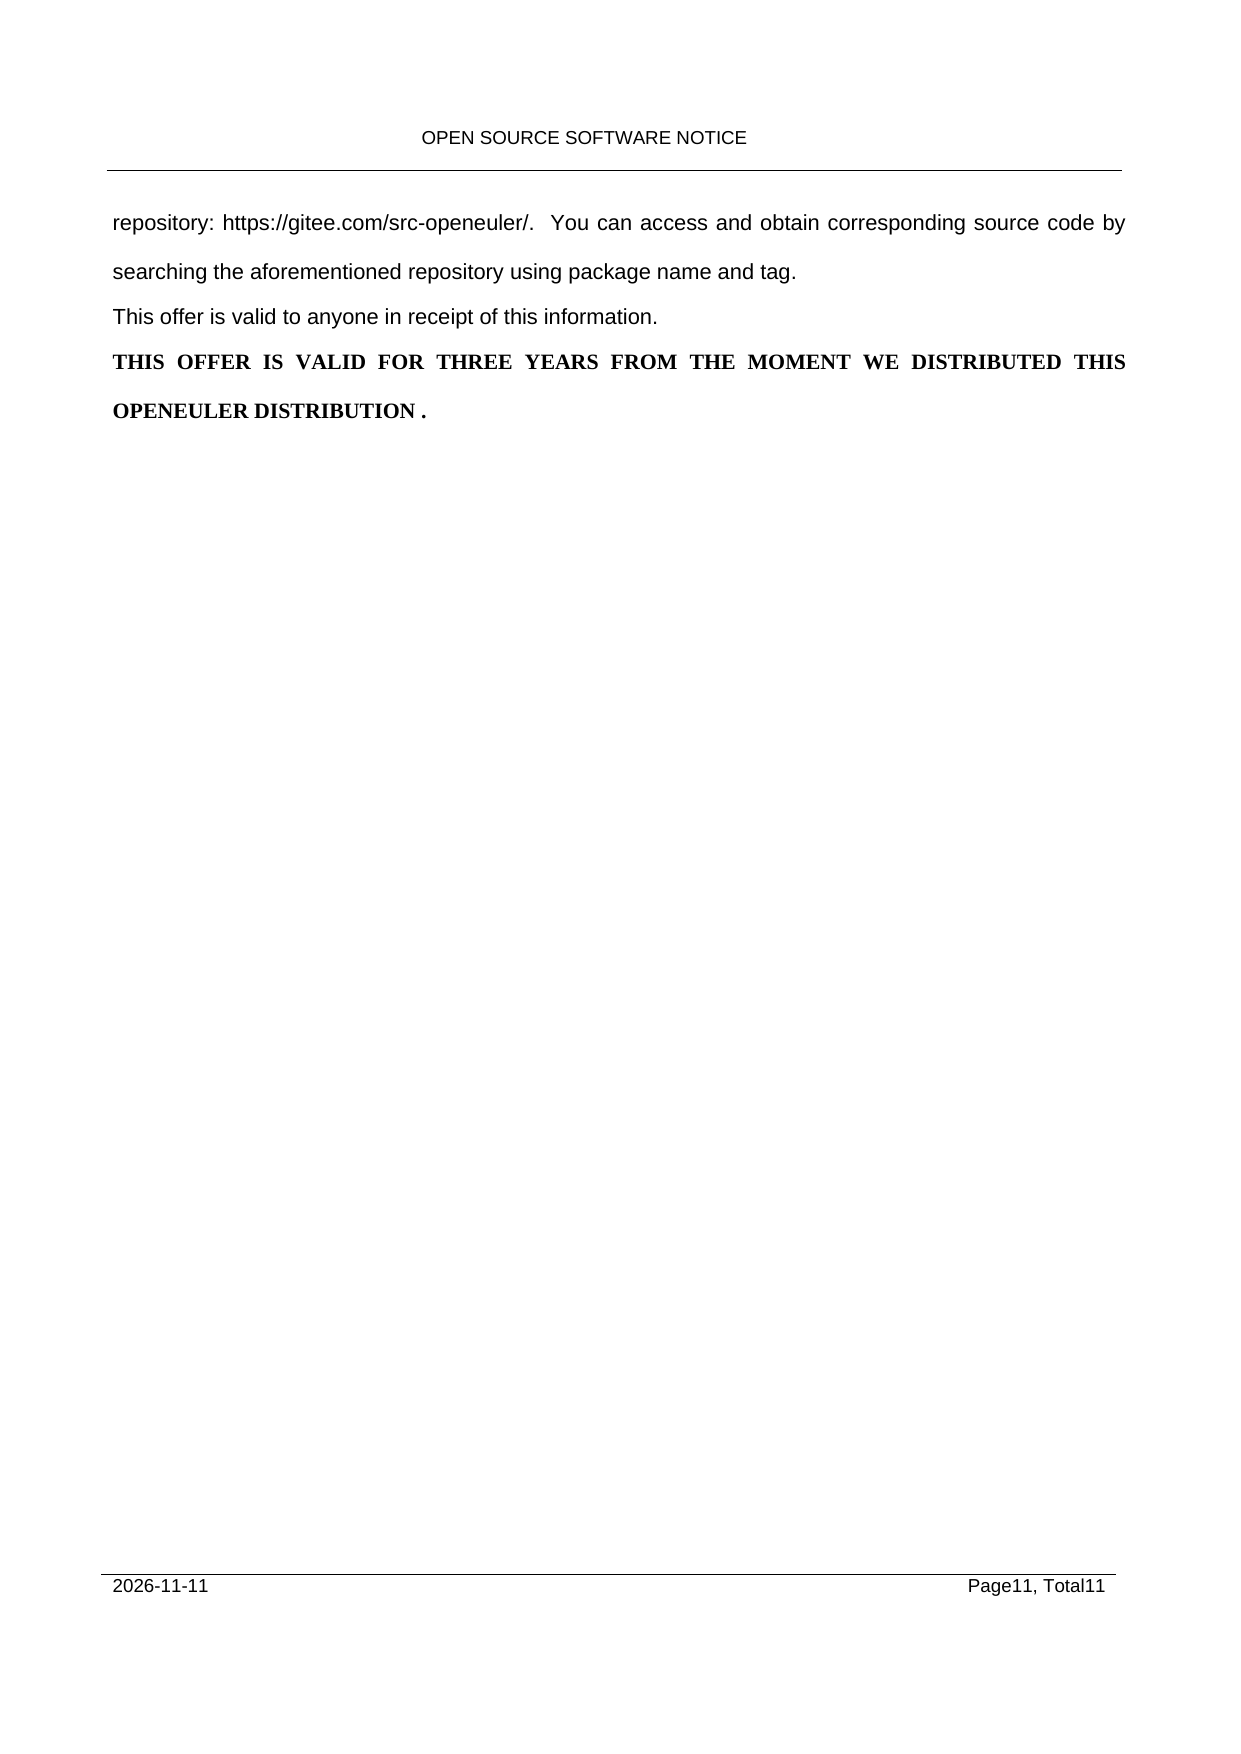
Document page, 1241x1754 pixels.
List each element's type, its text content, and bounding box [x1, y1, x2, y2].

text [112, 206, 1128, 288]
text THIS OFFER IS VALID FOR THREE YEARS FROM THE MOMENT WE DISTRIBUTED THIS OPENEULER DISTRIBUTION . [112, 345, 1128, 427]
text This offer is valid to anyone in receipt of this information. [112, 300, 1128, 333]
